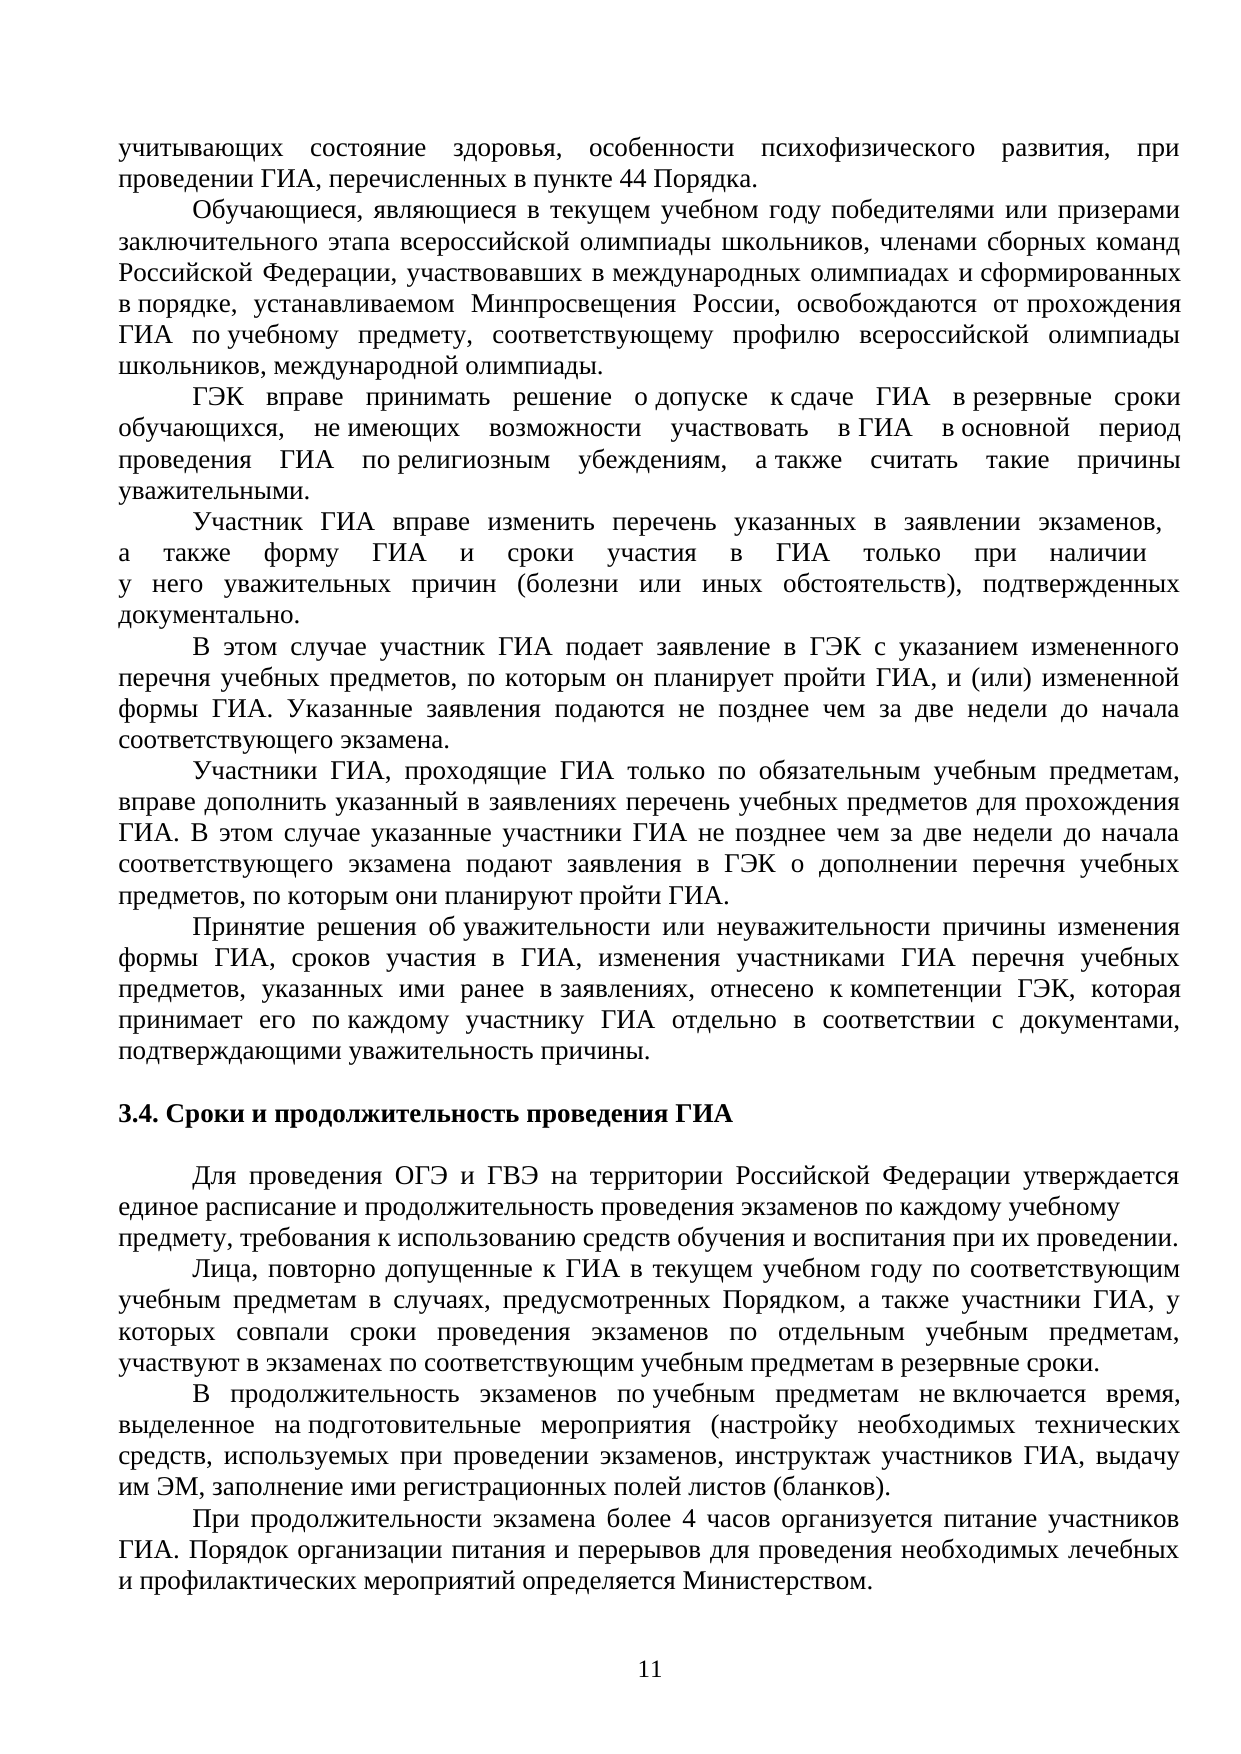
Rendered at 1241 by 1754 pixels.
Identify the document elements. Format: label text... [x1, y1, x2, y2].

text В продолжительность экзаменов по учебным предметам не включается время, выделенное на подготовительные мероприятия (настройку необходимых технических средств, используемых при проведении экзаменов, инструктаж участников ГИА, выдачу им ЭМ, заполнение ими регистрационных полей листов (бланков). [118, 1377, 1181, 1502]
text Участник ГИА вправе изменить перечень указанных в заявлении экзаменов, а также форму ГИА и сроки участия в ГИА только при наличии у него уважительных причин (болезни или иных обстоятельств), подтвержденных документально. [118, 505, 1181, 629]
text Лица, повторно допущенные к ГИА в текущем учебном году по соответствующим учебным предметам в случаях, предусмотренных Порядком, а также участники ГИА, у которых совпали сроки проведения экзаменов по отдельным учебным предметам, участвуют в экзаменах по соответствующим учебным предметам в резервные сроки. [118, 1252, 1181, 1377]
text ГЭК вправе принимать решение о допуске к сдаче ГИА в резервные сроки обучающихся, не имеющих возможности участвовать в ГИА в основной период проведения ГИА по религиозным убеждениям, а также считать такие причины уважительными. [118, 380, 1181, 505]
text Обучающиеся, являющиеся в текущем учебном году победителями или призерами заключительного этапа всероссийской олимпиады школьников, членами сборных команд Российской Федерации, участвовавших в международных олимпиадах и сформированных в порядке, устанавливаемом Минпросвещения России, освобождаются от прохождения ГИА по учебному предмету, соответствующему профилю всероссийской олимпиады школьников, международной олимпиады. [118, 193, 1181, 380]
text В этом случае участник ГИА подает заявление в ГЭК с указанием измененного перечня учебных предметов, по которым он планирует пройти ГИА, и (или) измененной формы ГИА. Указанные заявления подаются не позднее чем за две недели до начала соответствующего экзамена. [118, 629, 1181, 754]
text Принятие решения об уважительности или неуважительности причины изменения формы ГИА, сроков участия в ГИА, изменения участниками ГИА перечня учебных предметов, указанных ими ранее в заявлениях, отнесено к компетенции ГЭК, которая принимает его по каждому участнику ГИА отдельно в соответствии с документами, подтверждающими уважительность причины. [118, 910, 1181, 1066]
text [118, 131, 1181, 193]
text Участники ГИА, проходящие ГИА только по обязательным учебным предметам, вправе дополнить указанный в заявлениях перечень учебных предметов для прохождения ГИА. В этом случае указанные участники ГИА не позднее чем за две недели до начала соответствующего экзамена подают заявления в ГЭК о дополнении перечня учебных предметов, по которым они планируют пройти ГИА. [118, 754, 1181, 910]
text предмету, требования к использованию средств обучения и воспитания при их проведении. [118, 1221, 1181, 1252]
text Для проведения ОГЭ и ГВЭ на территории Российской Федерации утверждается единое расписание и продолжительность проведения экзаменов по каждому учебному [118, 1159, 1181, 1221]
text При продолжительности экзамена более 4 часов организуется питание участников ГИА. Порядок организации питания и перерывов для проведения необходимых лечебных и профилактических мероприятий определяется Министерством. [118, 1502, 1181, 1595]
subtitle 3.4. Сроки и продолжительность проведения ГИА [118, 1097, 1181, 1128]
